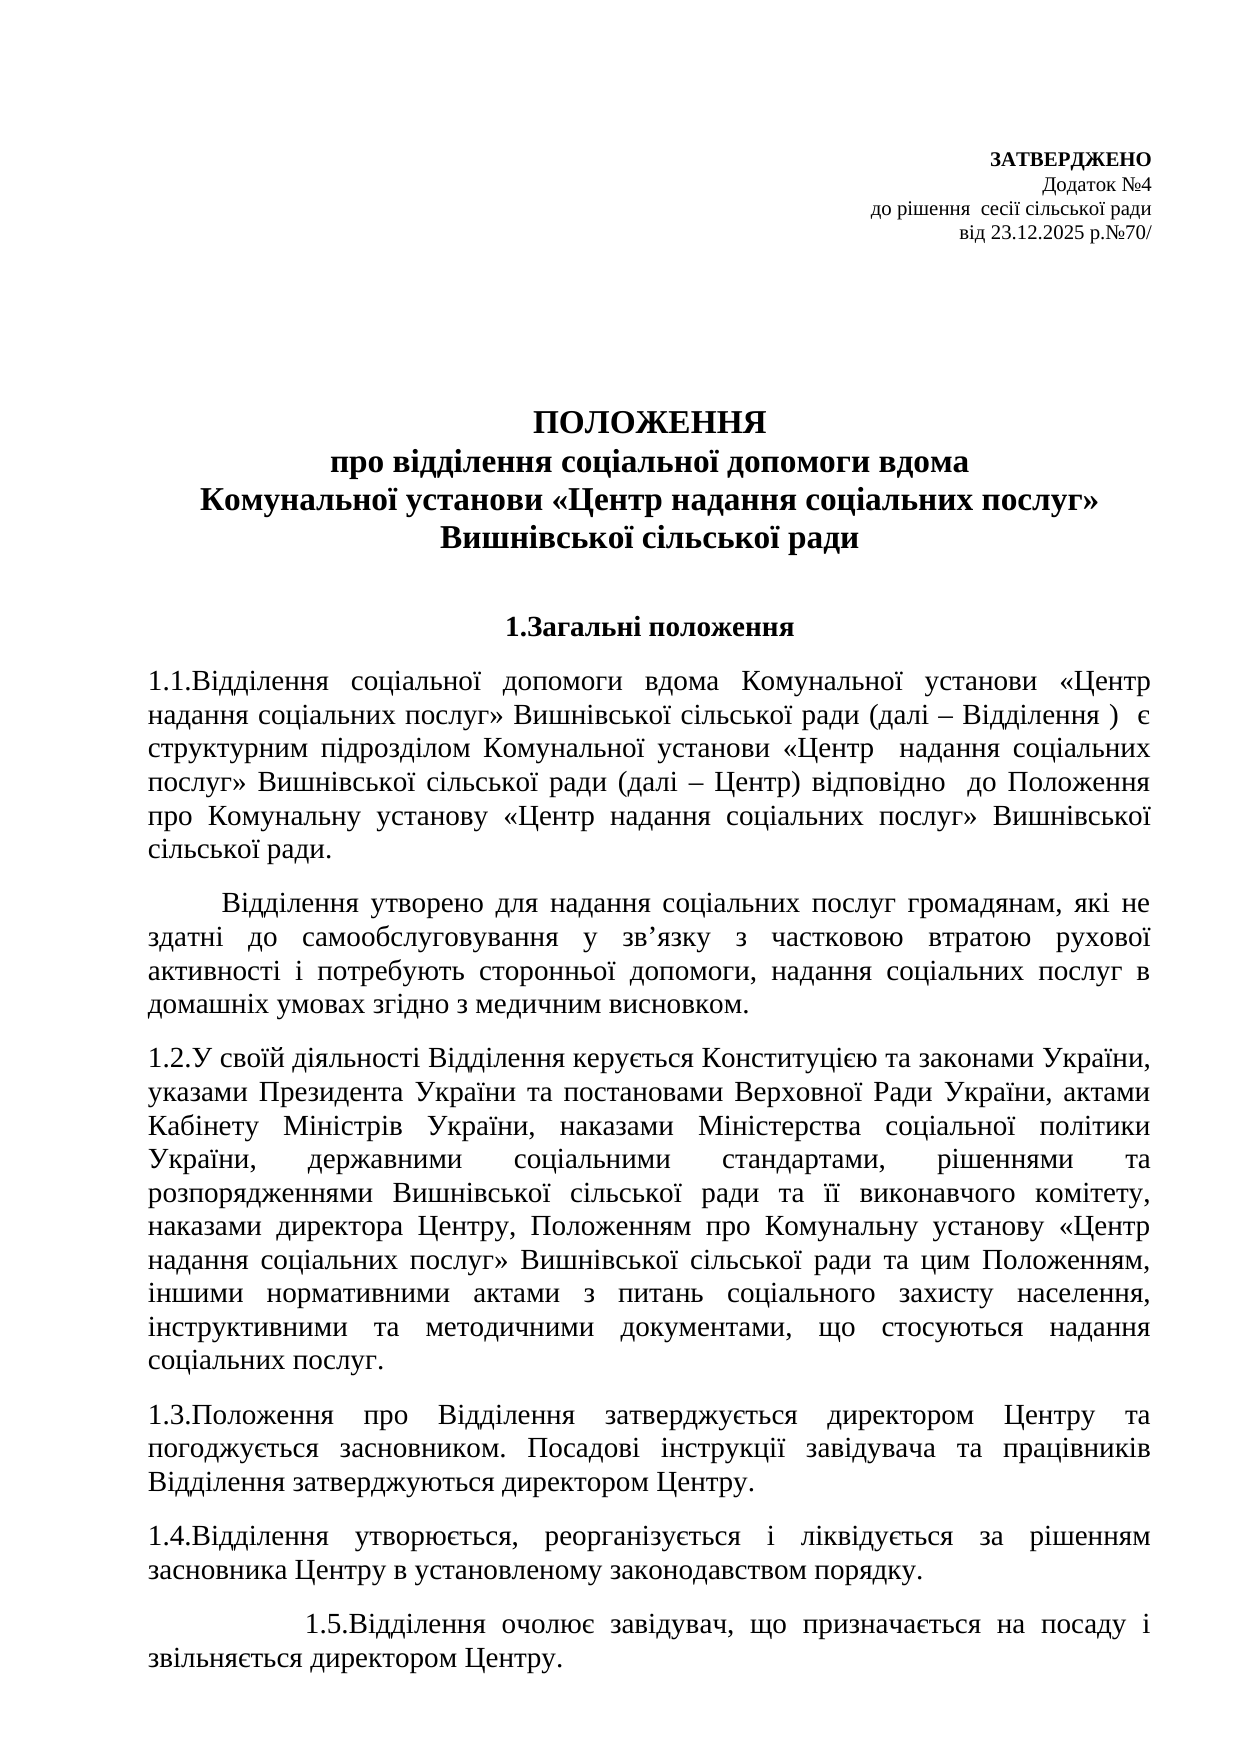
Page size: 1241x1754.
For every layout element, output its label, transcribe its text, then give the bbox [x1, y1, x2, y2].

text ПОЛОЖЕННЯ [148, 403, 1152, 441]
text 1.1.Відділення соціальної допомоги вдома Комунальної установи «Центр надання соціальних послуг» Вишнівської сільської ради (далі – Відділення ) є структурним підрозділом Комунальної установи «Центр надання соціальних послуг» Вишнівської сільської ради (далі – Центр) відповідно до Положення про Комунальну установу «Центр надання соціальних послуг» Вишнівської сільської ради. [148, 663, 1152, 865]
text 1.2.У своїй діяльності Відділення керується Конституцією та законами України, указами Президента України та постановами Верховної Ради України, актами Кабінету Міністрів України, наказами Міністерства соціальної політики України, державними соціальними стандартами, рішеннями та розпорядженнями Вишнівської сільської ради та її виконавчого комітету, наказами директора Центру, Положенням про Комунальну установу «Центр надання соціальних послуг» Вишнівської сільської ради та цим Положенням, іншими нормативними актами з питань соціального захисту населення, інструктивними та методичними документами, що стосуються надання соціальних послуг. [148, 1041, 1152, 1376]
text про відділення соціальної допомоги вдома [148, 441, 1152, 479]
text Комунальної установи «Центр надання соціальних послуг» Вишнівської сільської ради [148, 479, 1152, 556]
text Додаток №4 [148, 171, 1152, 196]
text 1.Загальні положення [148, 609, 1152, 643]
text 1.5.Відділення очолює завідувач, що призначається на посаду і звільняється директором Центру. [148, 1606, 1152, 1673]
text Відділення утворено для надання соціальних послуг громадянам, які не здатні до самообслуговування у зв’язку з частковою втратою рухової активності і потребують сторонньої допомоги, надання соціальних послуг в домашніх умовах згідно з медичним висновком. [148, 886, 1152, 1020]
text 1.3.Положення про Відділення затверджується директором Центру та погоджується засновником. Посадові інструкції завідувача та працівників Відділення затверджуються директором Центру. [148, 1397, 1152, 1497]
text до рішення сесії сільської ради [148, 196, 1152, 219]
text від 23.12.2025 р.№70/ [148, 219, 1152, 244]
text 1.4.Відділення утворюється, реорганізується і ліквідується за рішенням засновника Центру в установленому законодавством порядку. [148, 1518, 1152, 1585]
text ЗАТВЕРДЖЕНО [148, 147, 1152, 171]
